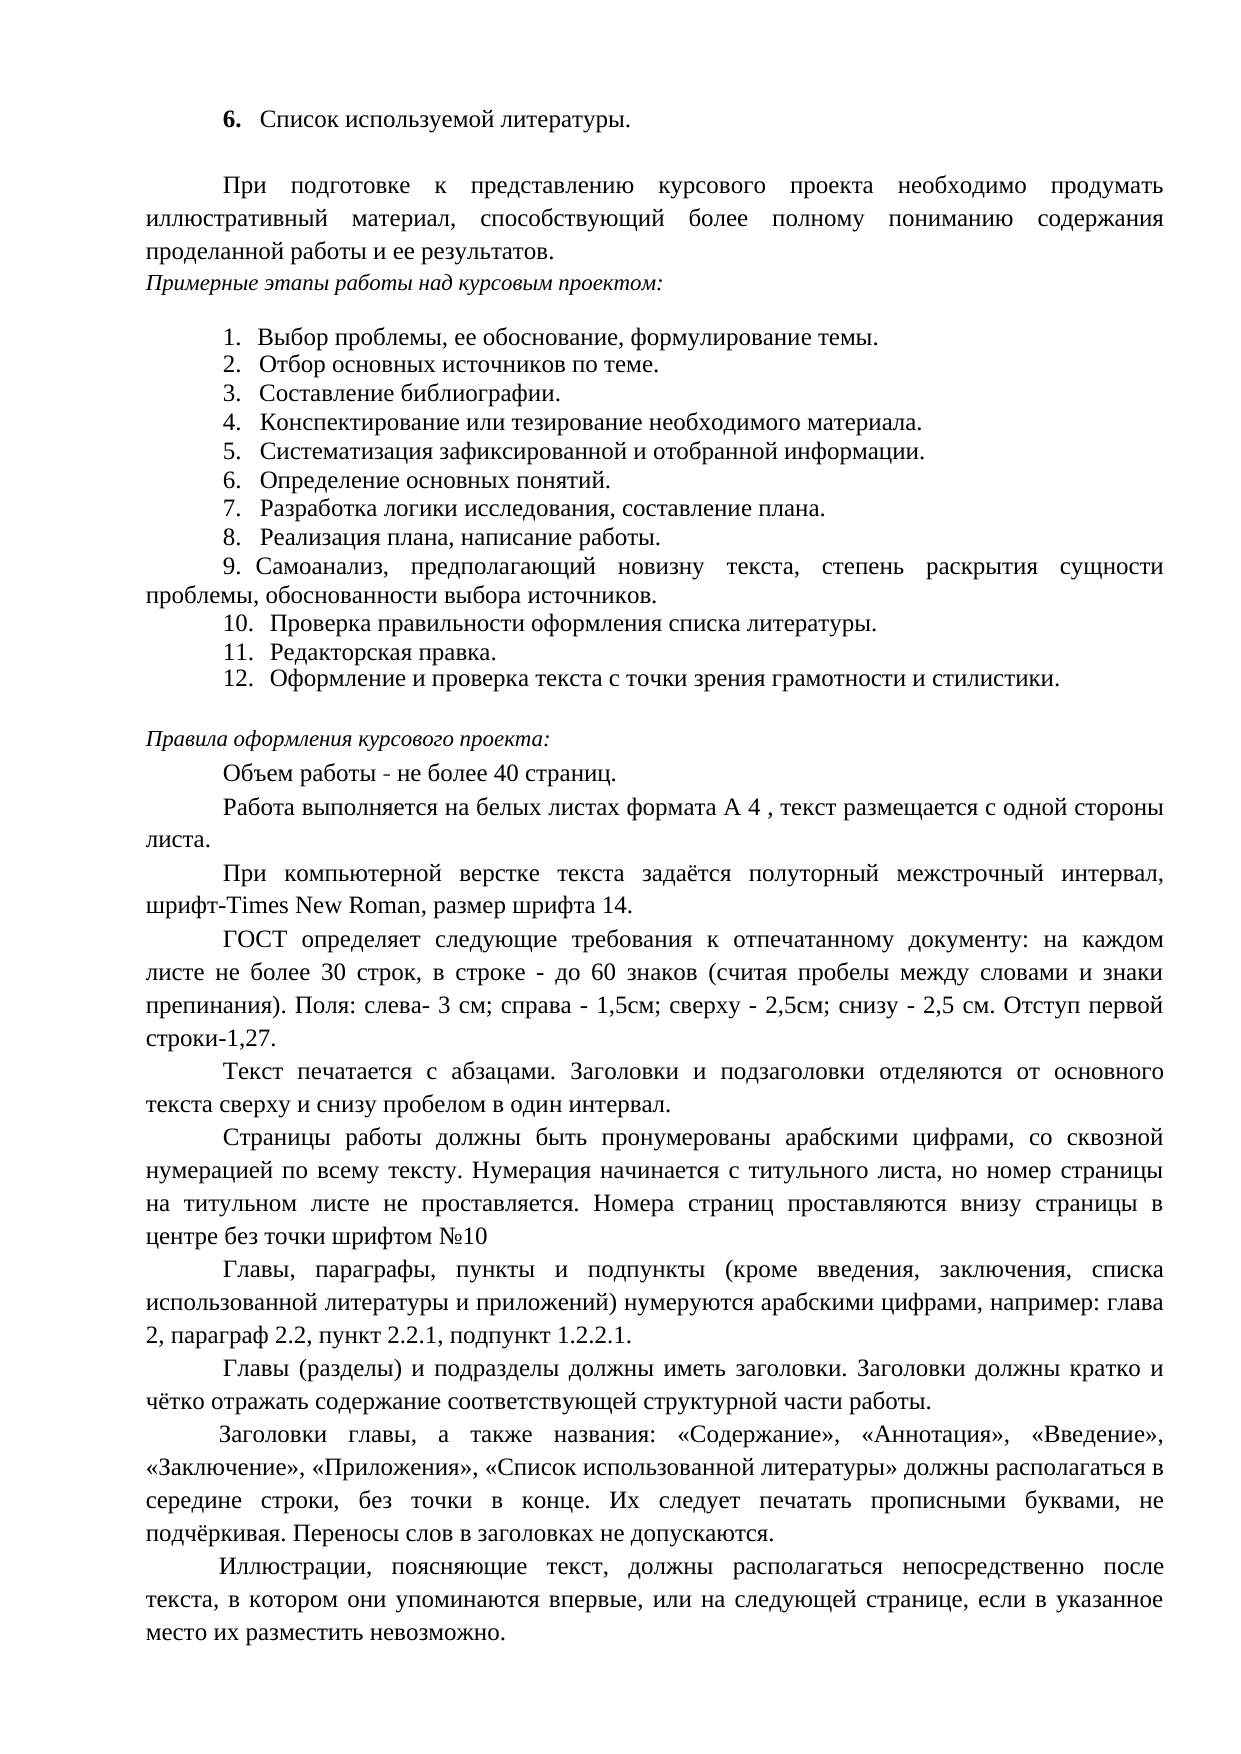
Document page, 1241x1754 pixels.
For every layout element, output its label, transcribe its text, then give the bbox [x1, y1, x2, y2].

text Примерные этапы работы над курсовым проектом: [146, 269, 1164, 296]
text При компьютерной верстке текста задаётся полуторный межстрочный интервал, шрифт-Times New Roman, размер шрифта 14. [146, 858, 1164, 919]
text При подготовке к представлению курсового проекта необходимо продумать иллюстративный материал, способствующий более полному пониманию содержания проделанной работы и ее результатов. [146, 170, 1164, 265]
text Работа выполняется на белых листах формата А 4 , текст размещается с одной стороны листа. [146, 792, 1164, 853]
list Отбор основных источников по теме. [146, 351, 1164, 378]
text Правила оформления курсового проекта: [146, 725, 1164, 751]
list Список используемой литературы. [146, 104, 1164, 133]
list Редакторская правка. [146, 637, 1164, 666]
list Оформление и проверка текста с точки зрения грамотности и стилистики. [146, 666, 1164, 692]
text Страницы работы должны быть пронумерованы арабскими цифрами, со сквозной нумерацией по всему тексту. Нумерация начинается с титульного листа, но номер страницы на титульном листе не проставляется. Номера страниц проставляются внизу страницы в центре без точки шрифтом №10 [146, 1122, 1164, 1249]
list Составление библиографии. [146, 378, 1164, 407]
list Самоанализ, предполагающий новизну текста, степень раскрытия сущности проблемы, обоснованности выбора источников. [146, 551, 1164, 608]
list Выбор проблемы, ее обоснование, формулирование темы. [146, 322, 1164, 351]
text Текст печатается с абзацами. Заголовки и подзаголовки отделяются от основного текста сверху и снизу пробелом в один интервал. [146, 1056, 1164, 1117]
list Реализация плана, написание работы. [146, 522, 1164, 551]
list Систематизация зафиксированной и отобранной информации. [146, 436, 1164, 465]
text Объем работы - не более 40 страниц. [146, 758, 1164, 787]
list Разработка логики исследования, составление плана. [146, 493, 1164, 522]
list Определение основных понятий. [146, 465, 1164, 493]
text Главы, параграфы, пункты и подпункты (кроме введения, заключения, списка использованной литературы и приложений) нумеруются арабскими цифрами, например: глава 2, параграф 2.2, пункт 2.2.1, подпункт 1.2.2.1. [146, 1254, 1164, 1349]
list Конспектирование или тезирование необходимого материала. [146, 407, 1164, 436]
list Проверка правильности оформления списка литературы. [146, 608, 1164, 637]
text ГОСТ определяет следующие требования к отпечатанному документу: на каждом листе не более 30 строк, в строке - до 60 знаков (считая пробелы между словами и знаки препинания). Поля: слева- 3 см; справа - 1,5см; сверху - 2,5см; снизу - 2,5 см. Отступ первой строки-1,27. [146, 924, 1164, 1051]
text Заголовки главы, а также названия: «Содержание», «Аннотация», «Введение», «Заключение», «Приложения», «Список использованной литературы» должны располагаться в середине строки, без точки в конце. Их следует печатать прописными буквами, не подчёркивая. Переносы слов в заголовках не допускаются. [146, 1419, 1164, 1547]
text Иллюстрации, поясняющие текст, должны располагаться непосредственно после текста, в котором они упоминаются впервые, или на следующей странице, если в указанное место их разместить невозможно. [146, 1551, 1164, 1646]
text Главы (разделы) и подразделы должны иметь заголовки. Заголовки должны кратко и чётко отражать содержание соответствующей структурной части работы. [146, 1353, 1164, 1415]
